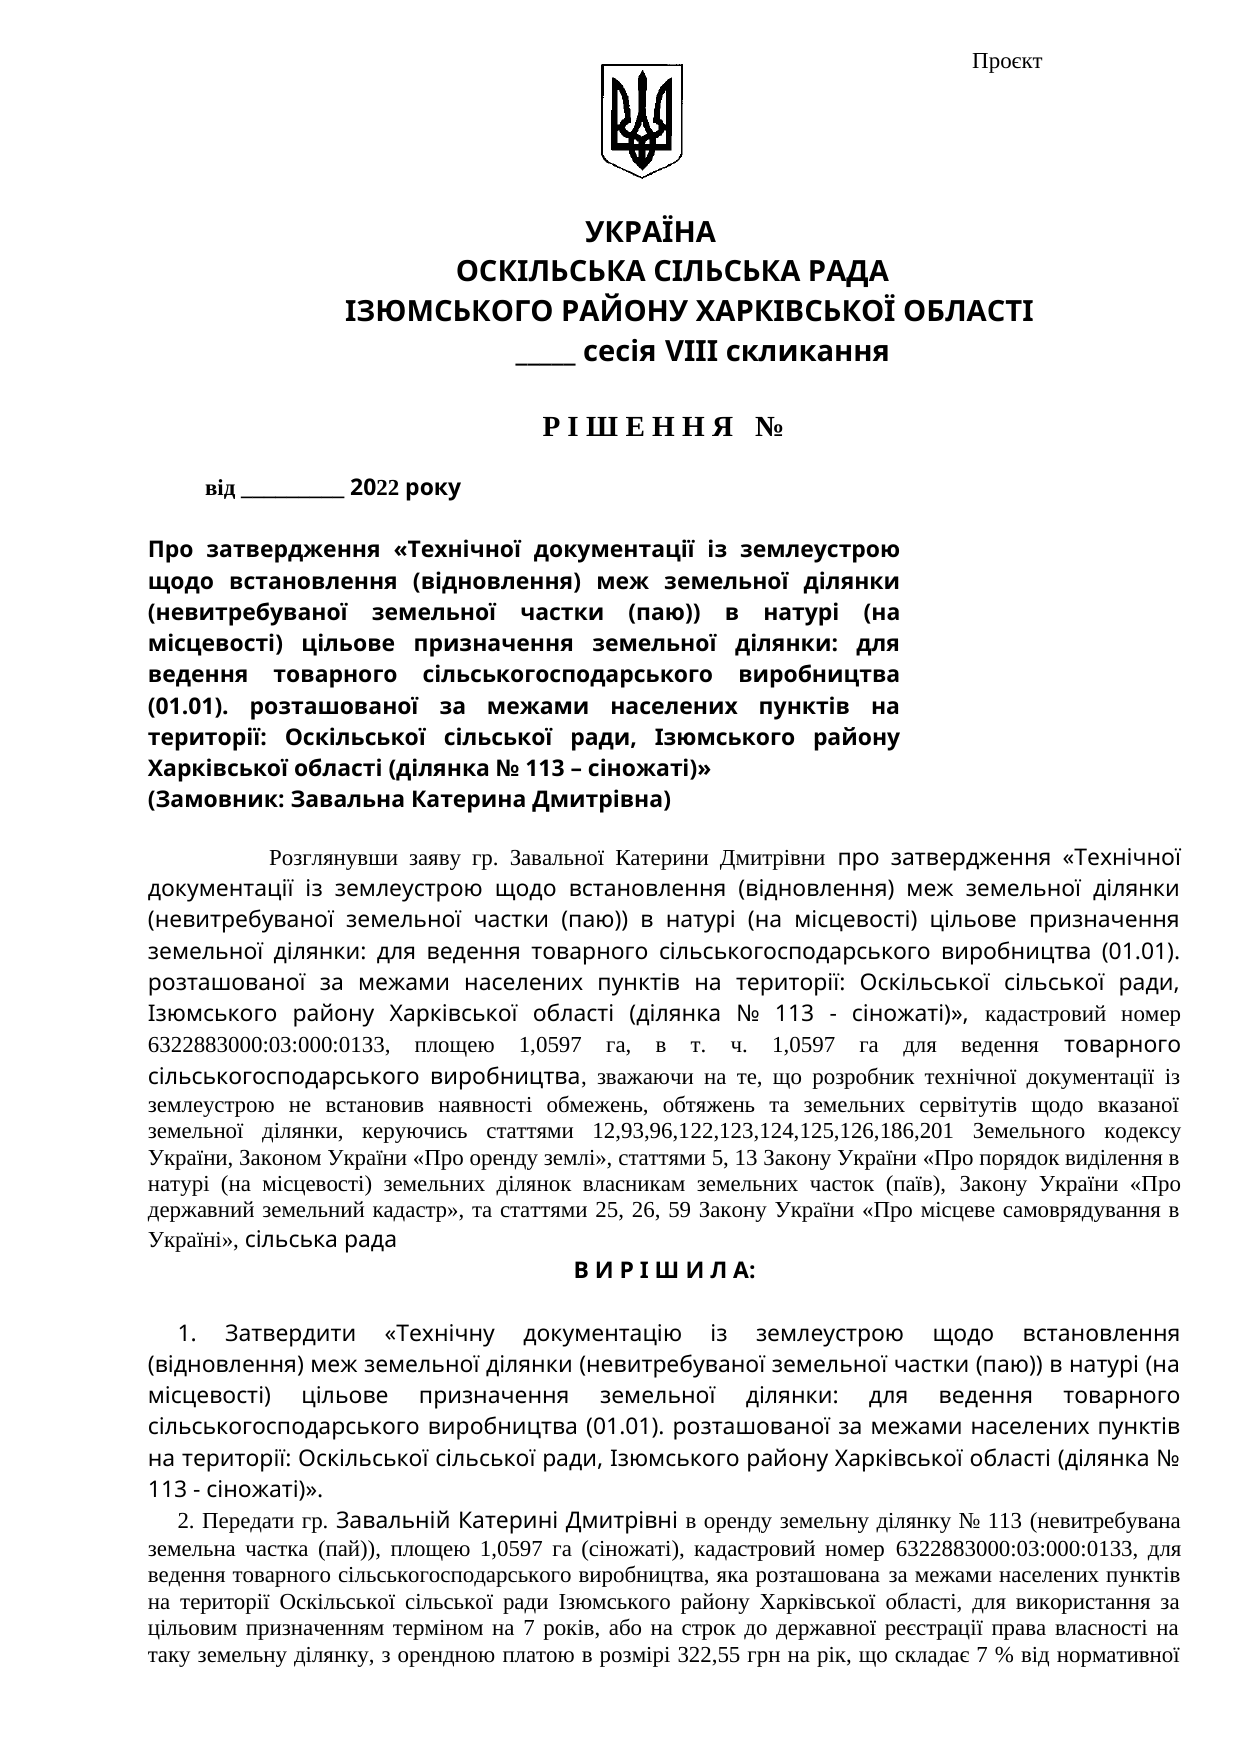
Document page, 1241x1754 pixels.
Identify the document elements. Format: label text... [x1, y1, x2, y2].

text ОСКІЛЬСЬКА СІЛЬСЬКА РАДА [198, 251, 1181, 290]
text (Замовник: Завальна Катерина Дмитрівна) [148, 783, 901, 814]
text від _________ 2022 року [148, 471, 1181, 502]
text 1. Затвердити «Технічну документацію із землеустрою щодо встановлення (відновлення) меж земельної ділянки (невитребуваної земельної частки (паю)) в натурі (на місцевості) цільове призначення земельної ділянки: для ведення товарного сільськогосподарського виробництва (01.01). розташованої за межами населених пунктів на території: Оскільської сільської ради, Ізюмського району Харківської області (ділянка № 113 - сіножаті)». [148, 1316, 1181, 1504]
text В И Р І Ш И Л А: [148, 1254, 1181, 1285]
text Про затвердження «Технічної документації із землеустрою щодо встановлення (відновлення) меж земельної ділянки (невитребуваної земельної частки (паю)) в натурі (на місцевості) цільове призначення земельної ділянки: для ведення товарного сільськогосподарського виробництва (01.01). розташованої за межами населених пунктів на території: Оскільської сільської ради, Ізюмського району Харківської області (ділянка № 113 – сіножаті)» [148, 533, 901, 783]
text Р І Ш Е Н Н Я № [148, 409, 1181, 443]
text ІЗЮМСЬКОГО РАЙОНУ ХАРКІВСЬКОЇ ОБЛАСТІ [198, 290, 1181, 330]
text УКРАЇНА [198, 211, 1181, 251]
table_header Проєкт [159, 47, 1054, 131]
text _____ сесія VІІІ скликання [198, 330, 1181, 369]
picture [563, 131, 728, 211]
text Розглянувши заяву гр. Завальної Катерини Дмитрівни про затвердження «Технічної документації із землеустрою щодо встановлення (відновлення) меж земельної ділянки (невитребуваної земельної частки (паю)) в натурі (на місцевості) цільове призначення земельної ділянки: для ведення товарного сільськогосподарського виробництва (01.01). розташованої за межами населених пунктів на території: Оскільської сільської ради, Ізюмського району Харківської області (ділянка № 113 - сіножаті)», кадастровий номер 6322883000:03:000:0133, площею 1,0597 га, в т. ч. 1,0597 га для ведення товарного сільськогосподарського виробництва, зважаючи на те, що розробник технічної документації із землеустрою не встановив наявності обмежень, обтяжень та земельних сервітутів щодо вказаної земельної ділянки, керуючись статтями 12,93,96,122,123,124,125,126,186,201 Земельного кодексу України, Законом України «Про оренду землі», статтями 5, 13 Закону України «Про порядок виділення в натурі (на місцевості) земельних ділянок власникам земельних часток (паїв), Закону України «Про державний земельний кадастр», та статтями 25, 26, 59 Закону України «Про місцеве самоврядування в Україні», сільська рада [148, 841, 1181, 1254]
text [148, 1504, 1181, 1667]
